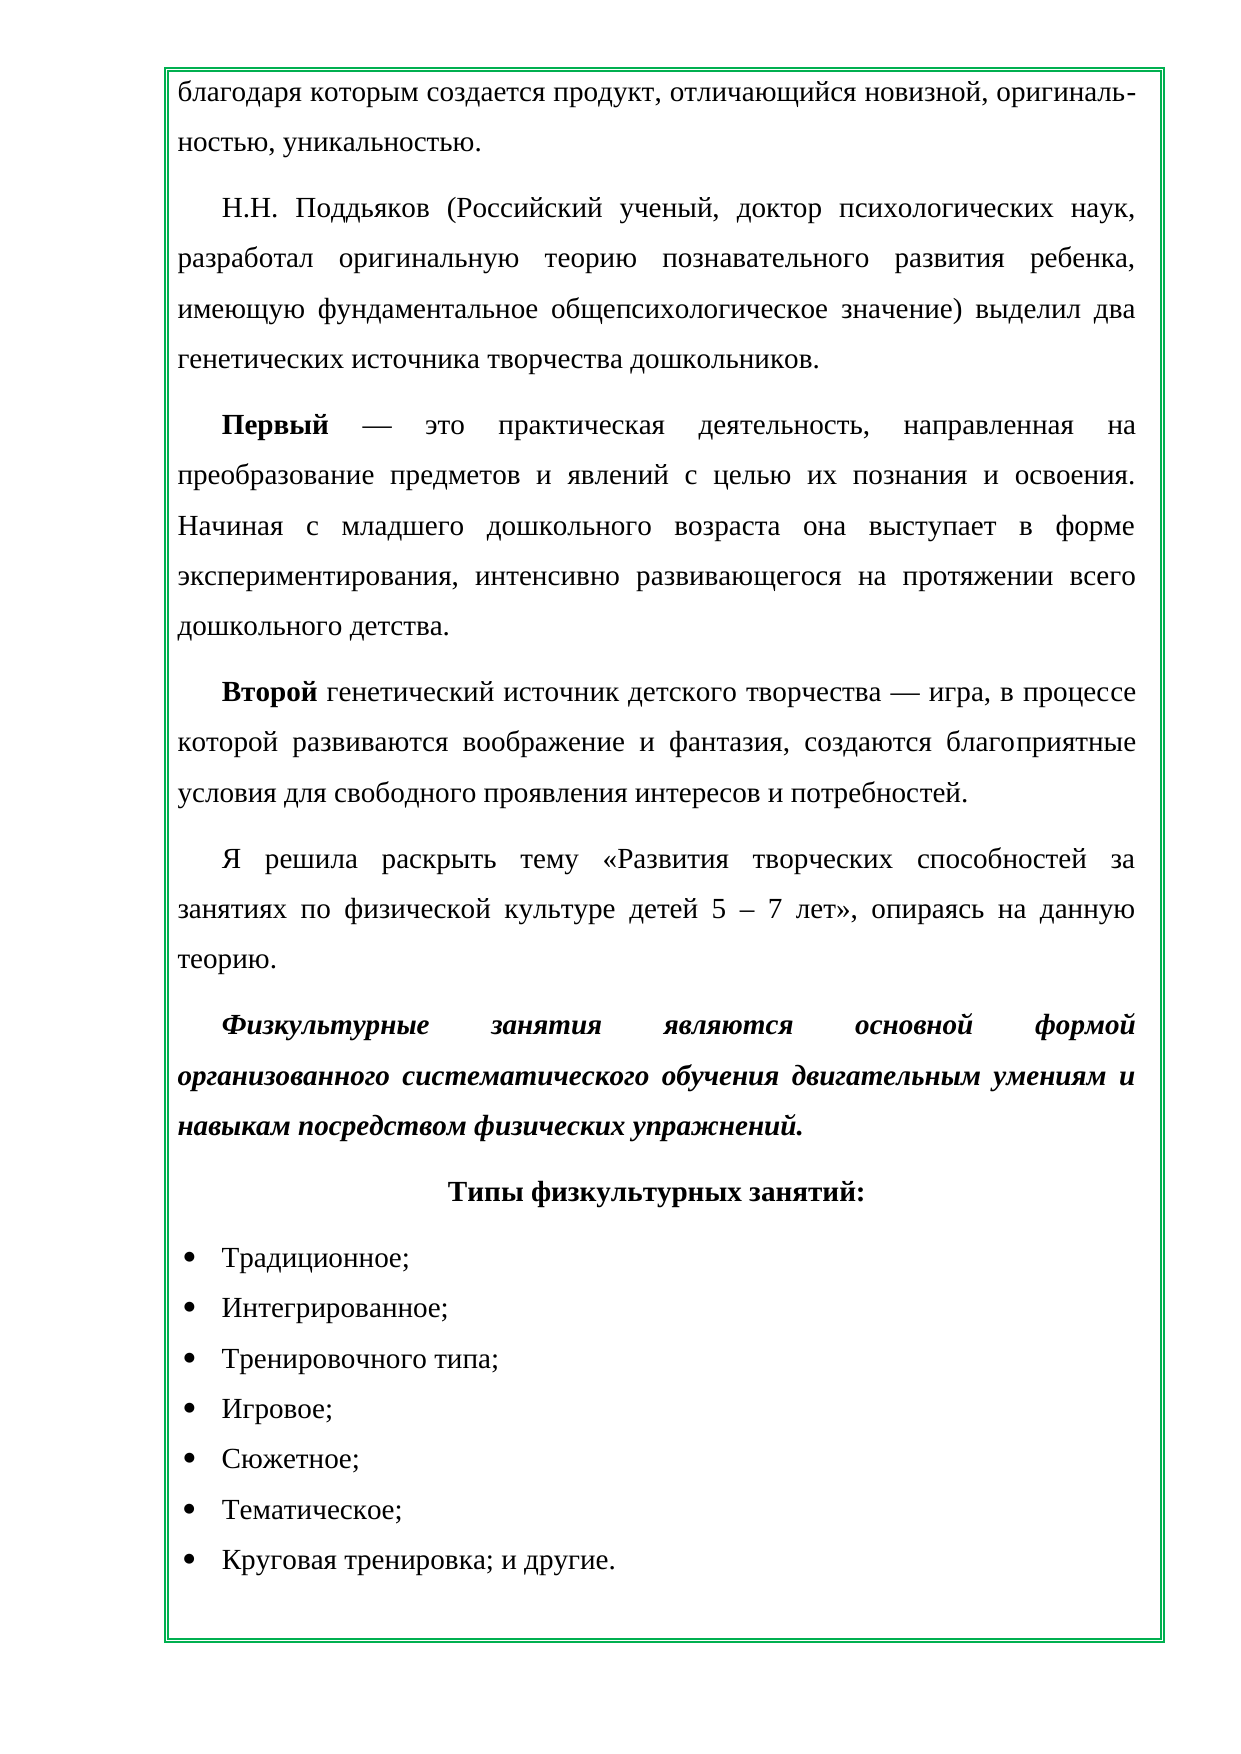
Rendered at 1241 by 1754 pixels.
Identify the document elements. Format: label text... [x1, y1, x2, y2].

text Второй генетический источник детского творчества — игра, в процессе которой развиваются воображение и фантазия, создаются благоприятные условия для свободного проявления интересов и потребностей. [177, 674, 1136, 808]
text Физкультурные занятия являются основной формой организованного систематического обучения двигательным умениям и навыкам посредством физических упражнений. [177, 1007, 1136, 1142]
text Я решила раскрыть тему «Развития творческих способностей за занятиях по физической культуре детей 5 – 7 лет», опираясь на данную теорию. [177, 841, 1136, 975]
text Н.Н. Поддьяков (Российский ученый, доктор психологических наук, разработал оригинальную теорию познавательного развития ребенка, имеющую фундаментальное общепсихологическое значение) выделил два генетических источника творчества дошкольников. [177, 190, 1136, 375]
list Традиционное; [184, 1240, 1136, 1273]
text Типы физкультурных занятий: [177, 1174, 1136, 1207]
list Игровое; [184, 1391, 1136, 1425]
list Тематическое; [184, 1492, 1136, 1526]
list Интегрированное; [184, 1290, 1136, 1324]
list Тренировочного типа; [184, 1341, 1136, 1374]
list Круговая тренировка; и другие. [184, 1542, 1136, 1576]
list Сюжетное; [184, 1442, 1136, 1475]
text Первый — это практическая деятельность, направленная на преобразование предметов и явлений с целью их познания и освоения. Начиная с младшего дошкольного возраста она выступает в форме экспериментирования, интенсивно развивающегося на протяжении всего дошкольного детства. [177, 407, 1136, 642]
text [177, 74, 1136, 158]
